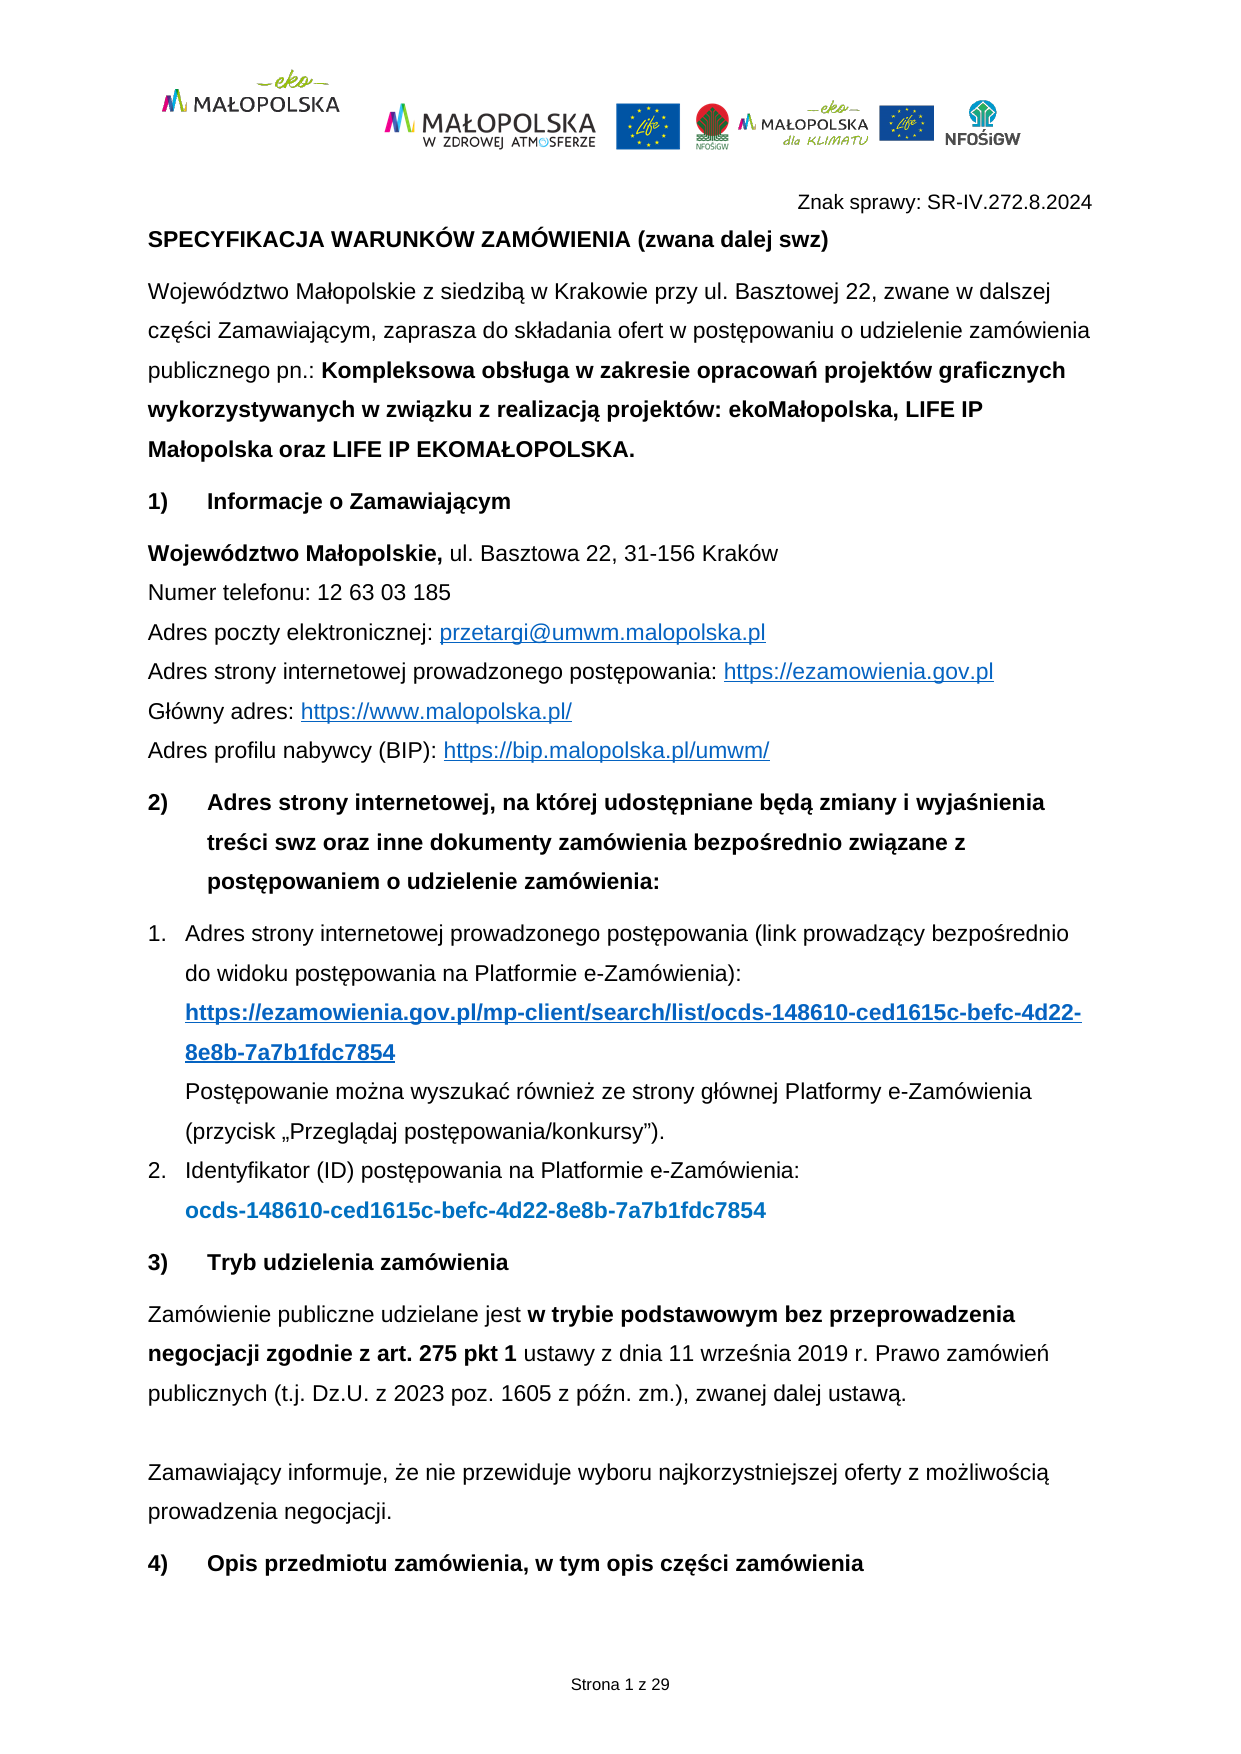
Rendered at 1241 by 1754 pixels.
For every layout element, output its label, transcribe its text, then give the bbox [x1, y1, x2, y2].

text Adres poczty elektronicznej: przetargi@umwm.malopolska.pl [148, 619, 1092, 645]
list Informacje o Zamawiającym [148, 488, 1092, 514]
list Opis przedmiotu zamówienia, w tym opis części zamówienia [148, 1550, 1092, 1576]
list Tryb udzielenia zamówienia [148, 1248, 1092, 1275]
list Adres strony internetowej prowadzonego postępowania (link prowadzący bezpośrednio do widoku postępowania na Platformie e-Zamówienia): [148, 920, 1092, 986]
text Główny adres: https://www.malopolska.pl/ [148, 698, 1092, 724]
picture [118, 29, 1028, 152]
list ocds-148610-ced1615c-befc-4d22-8e8b-7a7b1fdc7854 [185, 1197, 1092, 1223]
text Zamówienie publiczne udzielane jest w trybie podstawowym bez przeprowadzenia negocjacji zgodnie z art. 275 pkt 1 ustawy z dnia 11 września 2019 r. Prawo zamówień publicznych (t.j. Dz.U. z 2023 poz. 1605 z późn. zm.), zwanej dalej ustawą. [148, 1301, 1092, 1406]
text Adres strony internetowej prowadzonego postępowania: https://ezamowienia.gov.pl [148, 658, 1092, 685]
list Adres strony internetowej, na której udostępniane będą zmiany i wyjaśnienia treści swz oraz inne dokumenty zamówienia bezpośrednio związane z postępowaniem o udzielenie zamówienia: [148, 789, 1092, 894]
list Postępowanie można wyszukać również ze strony głównej Platformy e-Zamówienia (przycisk „Przeglądaj postępowania/konkursy”). [185, 1078, 1092, 1144]
list Identyfikator (ID) postępowania na Platformie e-Zamówienia: [148, 1157, 1092, 1183]
text Adres profilu nabywcy (BIP): https://bip.malopolska.pl/umwm/ [148, 737, 1092, 764]
text Zamawiający informuje, że nie przewiduje wyboru najkorzystniejszej oferty z możliwością prowadzenia negocjacji. [148, 1458, 1092, 1524]
text Województwo Małopolskie, ul. Basztowa 22, 31-156 Kraków [148, 540, 1092, 566]
list https://ezamowienia.gov.pl/mp-client/search/list/ocds-148610-ced1615c-befc-4d22-8e8b-7a7b1fdc7854 [185, 999, 1092, 1065]
text SPECYFIKACJA WARUNKÓW ZAMÓWIENIA (zwana dalej swz) [148, 226, 1092, 252]
text Województwo Małopolskie z siedzibą w Krakowie przy ul. Basztowej 22, zwane w dalszej części Zamawiającym, zaprasza do składania ofert w postępowaniu o udzielenie zamówienia publicznego pn.: Kompleksowa obsługa w zakresie opracowań projektów graficznych wykorzystywanych w związku z realizacją projektów: ekoMałopolska, LIFE IP Małopolska oraz LIFE IP EKOMAŁOPOLSKA. [148, 278, 1092, 462]
text Numer telefonu: 12 63 03 185 [148, 579, 1092, 606]
